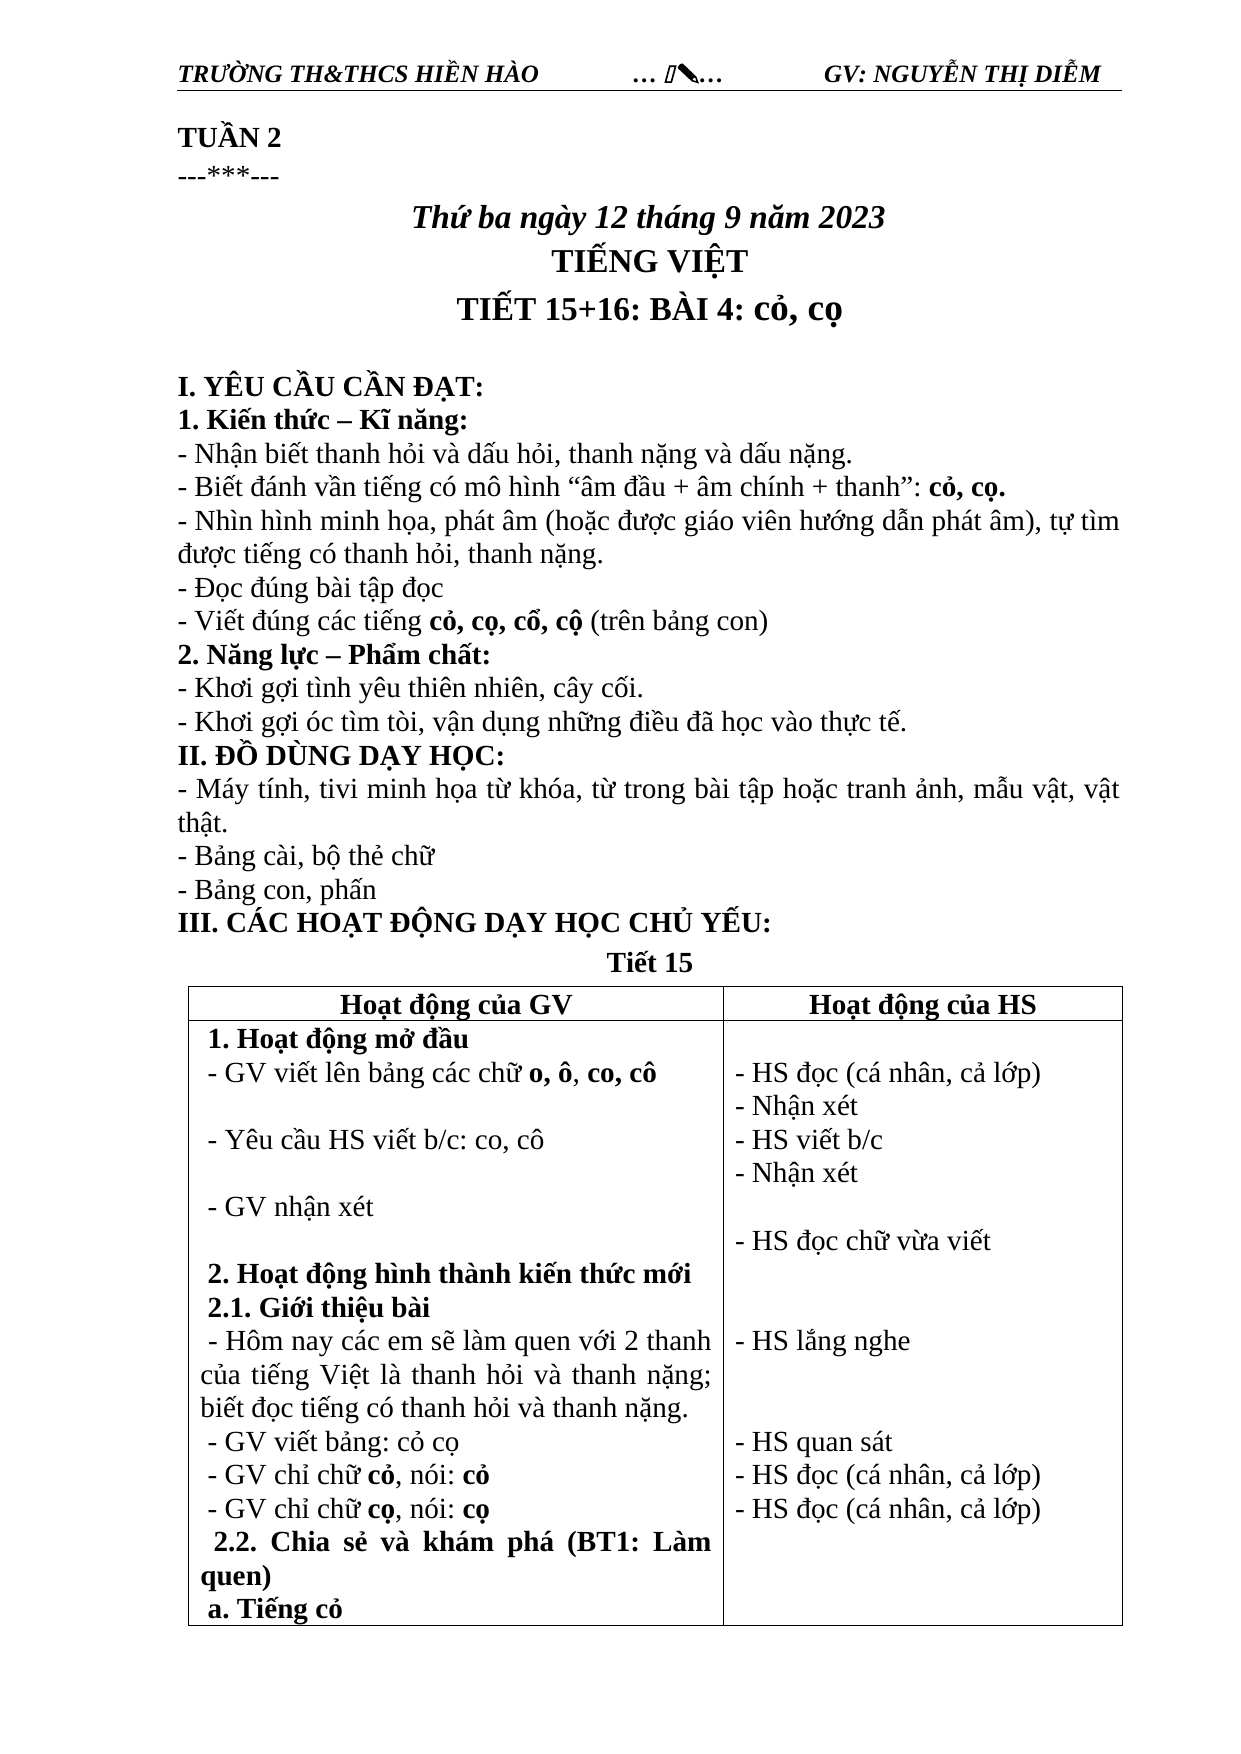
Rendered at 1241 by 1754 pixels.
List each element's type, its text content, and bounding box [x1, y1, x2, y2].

text II. ĐỒ DÙNG DẠY HỌC: [177, 738, 1122, 771]
text - Biết đánh vần tiếng có mô hình “âm đầu + âm chính + thanh”: cỏ, cọ. [177, 469, 1122, 503]
text - Bảng con, phấn [177, 872, 1122, 905]
text Tiết 15 [177, 946, 1122, 979]
text - Nhận biết thanh hỏi và dấu hỏi, thanh nặng và dấu nặng. [177, 436, 1122, 469]
text ---***--- [177, 158, 1122, 192]
text III. CÁC HOẠT ĐỘNG DẠY HỌC CHỦ YẾU: [177, 905, 1122, 939]
text TUẦN 2 [177, 120, 1122, 153]
text Thứ ba ngày 12 tháng 9 năm 2023 [177, 197, 1122, 236]
table_header Hoạt động của HS [724, 987, 1122, 1020]
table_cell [724, 1021, 1122, 1625]
text - Nhìn hình minh họa, phát âm (hoặc được giáo viên hướng dẫn phát âm), tự tìm được tiếng có thanh hỏi, thanh nặng. [177, 503, 1122, 570]
text TIẾT 15+16: BÀI 4: cỏ, cọ [177, 286, 1122, 329]
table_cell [189, 1021, 723, 1625]
text 1. Kiến thức – Kĩ năng: [177, 402, 1122, 436]
text I. YÊU CẦU CẦN ĐẠT: [177, 369, 1122, 402]
text 2. Năng lực – Phẩm chất: [177, 637, 1122, 671]
text - Bảng cài, bộ thẻ chữ [177, 838, 1122, 872]
table_header Hoạt động của GV [189, 987, 723, 1020]
text - Khơi gợi tình yêu thiên nhiên, cây cối. [177, 671, 1122, 704]
text - Viết đúng các tiếng cỏ, cọ, cổ, cộ (trên bảng con) [177, 603, 1122, 637]
text - Khơi gợi óc tìm tòi, vận dụng những điều đã học vào thực tế. [177, 704, 1122, 738]
text - Máy tính, tivi minh họa từ khóa, từ trong bài tập hoặc tranh ảnh, mẫu vật, vật thật. [177, 771, 1122, 838]
text - Đọc đúng bài tập đọc [177, 570, 1122, 603]
text TIẾNG VIỆT [177, 242, 1122, 280]
